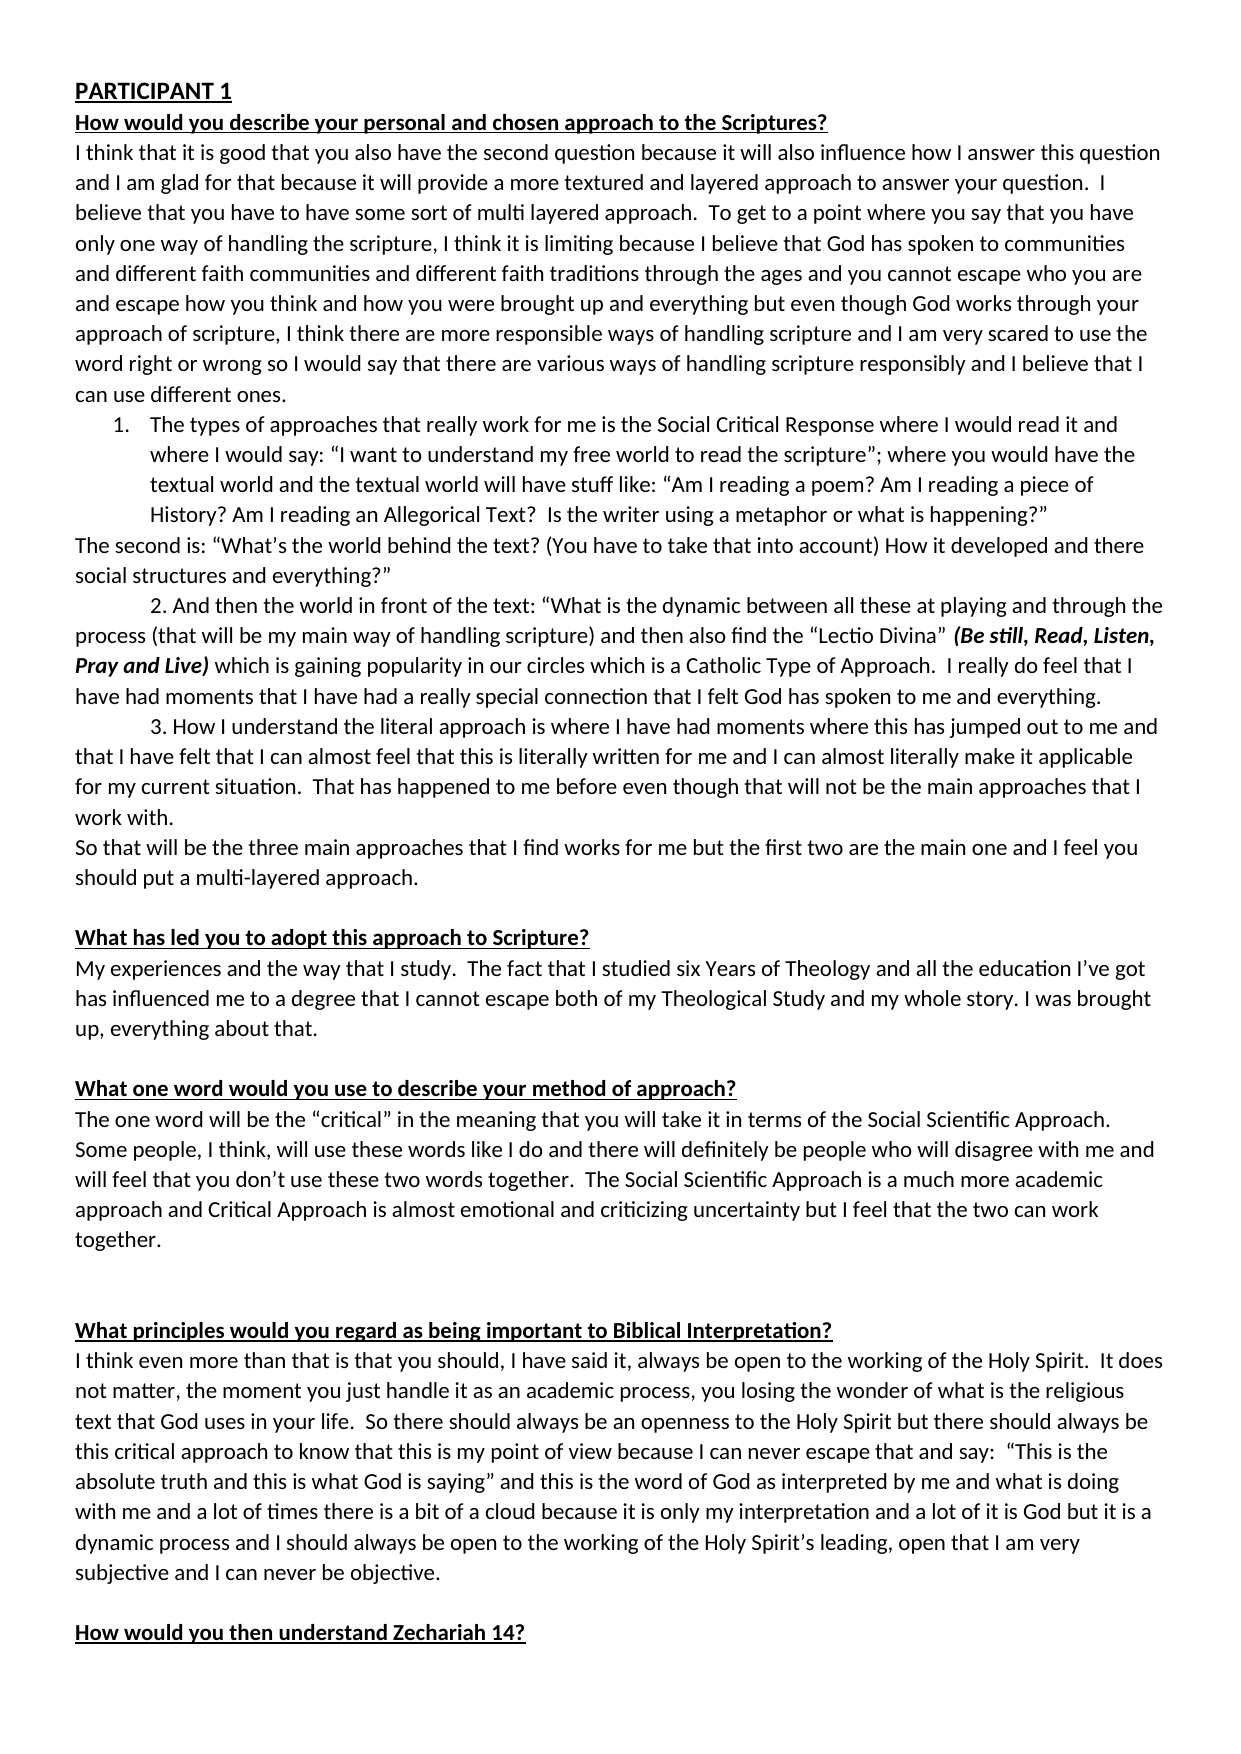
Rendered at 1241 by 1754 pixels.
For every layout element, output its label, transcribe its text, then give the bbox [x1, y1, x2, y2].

text What one word would you use to describe your method of approach? [75, 1074, 1165, 1103]
text PARTICIPANT 1 [75, 75, 1165, 106]
text My experiences and the way that I study. The fact that I studied six Years of Theology and all the education I’ve got has influenced me to a degree that I cannot escape both of my Theological Study and my whole story. I was brought up, everything about that. [75, 954, 1165, 1042]
text I think even more than that is that you should, I have said it, always be open to the working of the Holy Spirit. It does not matter, the moment you just handle it as an academic process, you losing the wonder of what is the religious text that God uses in your life. So there should always be an openness to the Holy Spirit but there should always be this critical approach to know that this is my point of view because I can never escape that and say: “This is the absolute truth and this is what God is saying” and this is the word of God as interpreted by me and what is doing with me and a lot of times there is a bit of a cloud because it is only my interpretation and a lot of it is God but it is a dynamic process and I should always be open to the working of the Holy Spirit’s leading, open that I am very subjective and I can never be objective. [75, 1346, 1165, 1586]
text How would you then understand Zechariah 14? [75, 1618, 1165, 1646]
text The second is: “What’s the world behind the text? (You have to take that into account) How it developed and there social structures and everything?” [75, 531, 1165, 589]
text 3. How I understand the literal approach is where I have had moments where this has jumped out to me and that I have felt that I can almost feel that this is literally written for me and I can almost literally make it applicable for my current situation. That has happened to me before even though that will not be the main approaches that I work with. [75, 712, 1165, 831]
text How would you describe your personal and chosen approach to the Scriptures? [75, 108, 1165, 136]
text So that will be the three main approaches that I find works for me but the first two are the main one and I feel you should put a multi-layered approach. [75, 833, 1165, 891]
list The types of approaches that really work for me is the Social Critical Response where I would read it and where I would say: “I want to understand my free world to read the scripture”; where you would have the textual world and the textual world will have stuff like: “Am I reading a poem? Am I reading a piece of History? Am I reading an Allegorical Text? Is the writer using a metaphor or what is happening?” [112, 410, 1165, 529]
text What principles would you regard as being important to Biblical Interpretation? [75, 1316, 1165, 1344]
text I think that it is good that you also have the second question because it will also influence how I answer this question and I am glad for that because it will provide a more textured and layered approach to answer your question. I believe that you have to have some sort of multi layered approach. To get to a point where you say that you have only one way of handling the scripture, I think it is limiting because I believe that God has spoken to communities and different faith communities and different faith traditions through the ages and you cannot escape who you are and escape how you think and how you were brought up and everything but even though God works through your approach of scripture, I think there are more responsible ways of handling scripture and I am very scared to use the word right or wrong so I would say that there are various ways of handling scripture responsibly and I believe that I can use different ones. [75, 138, 1165, 408]
text What has led you to adopt this approach to Scripture? [75, 923, 1165, 952]
text 2. And then the world in front of the text: “What is the dynamic between all these at playing and through the process (that will be my main way of handling scripture) and then also find the “Lectio Divina” (Be still, Read, Listen, Pray and Live) which is gaining popularity in our circles which is a Catholic Type of Approach. I really do feel that I have had moments that I have had a really special connection that I felt God has spoken to me and everything. [75, 591, 1165, 710]
text The one word will be the “critical” in the meaning that you will take it in terms of the Social Scientific Approach. Some people, I think, will use these words like I do and there will definitely be people who will disagree with me and will feel that you don’t use these two words together. The Social Scientific Approach is a much more academic approach and Critical Approach is almost emotional and criticizing uncertainty but I feel that the two can work together. [75, 1105, 1165, 1254]
